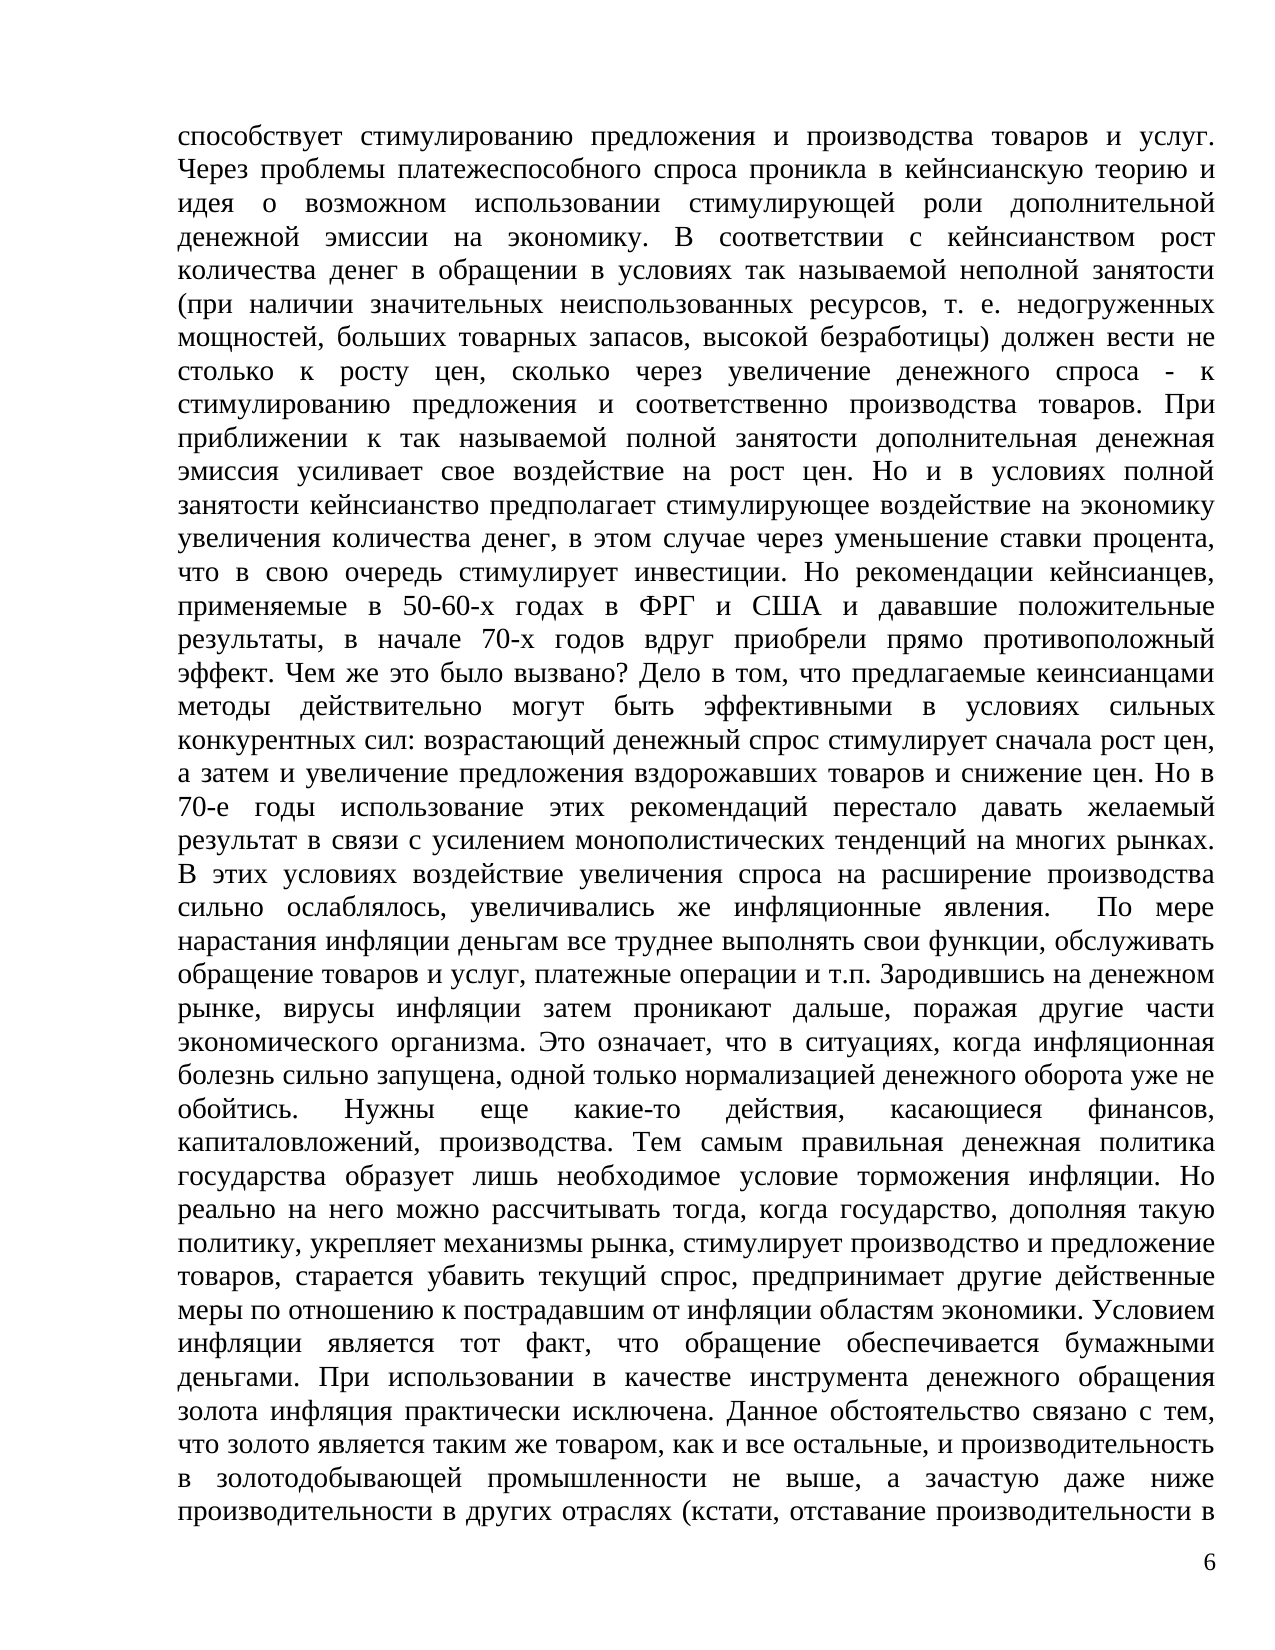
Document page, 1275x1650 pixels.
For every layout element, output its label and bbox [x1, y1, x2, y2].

text [177, 118, 1216, 1527]
